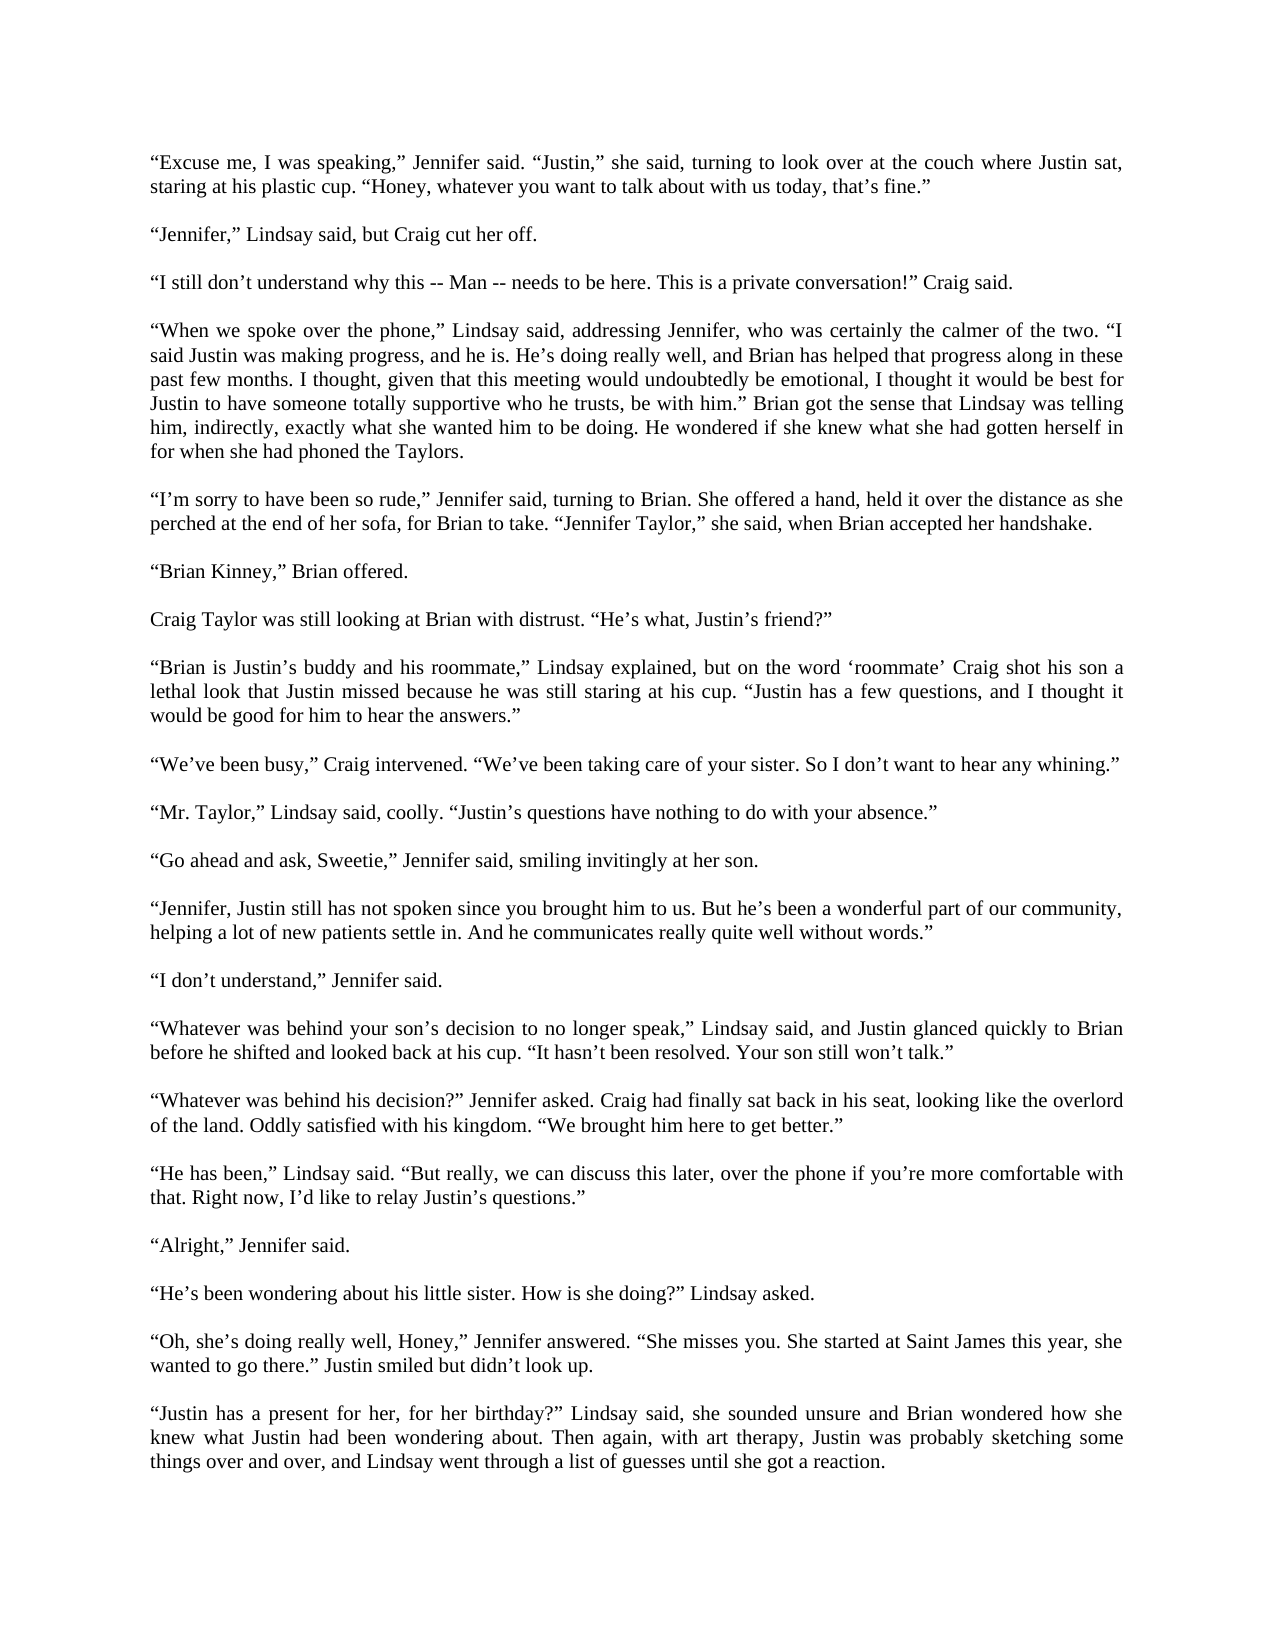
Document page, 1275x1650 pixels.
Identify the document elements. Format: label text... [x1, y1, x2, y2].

text “I’m sorry to have been so rude,” Jennifer said, turning to Brian. She offered a hand, held it over the distance as she perched at the end of her sofa, for Brian to take. “Jennifer Taylor,” she said, when Brian accepted her handshake. [150, 487, 1125, 535]
text “We’ve been busy,” Craig intervened. “We’ve been taking care of your sister. So I don’t want to hear any whining.” [150, 752, 1125, 776]
text “Go ahead and ask, Sweetie,” Jennifer said, smiling invitingly at her son. [150, 848, 1125, 872]
text “Brian Kinney,” Brian offered. [150, 559, 1125, 583]
text “Whatever was behind his decision?” Jennifer asked. Craig had finally sat back in his seat, looking like the overlord of the land. Oddly satisfied with his kingdom. “We brought him here to get better.” [150, 1088, 1125, 1137]
text “I still don’t understand why this -- Man -- needs to be here. This is a private conversation!” Craig said. [150, 270, 1125, 294]
text “He’s been wondering about his little sister. How is she doing?” Lindsay asked. [150, 1281, 1125, 1305]
text “He has been,” Lindsay said. “But really, we can discuss this later, over the phone if you’re more comfortable with that. Right now, I’d like to relay Justin’s questions.” [150, 1161, 1125, 1209]
text “Justin has a present for her, for her birthday?” Lindsay said, she sounded unsure and Brian wondered how she knew what Justin had been wondering about. Then again, with art therapy, Justin was probably sketching some things over and over, and Lindsay went through a list of guesses until she got a reaction. [150, 1401, 1125, 1473]
text “When we spoke over the phone,” Lindsay said, addressing Jennifer, who was certainly the calmer of the two. “I said Justin was making progress, and he is. He’s doing really well, and Brian has helped that progress along in these past few months. I thought, given that this meeting would undoubtedly be emotional, I thought it would be best for Justin to have someone totally supportive who he trusts, be with him.” Brian got the sense that Lindsay was telling him, indirectly, exactly what she wanted him to be doing. He wondered if she knew what she had gotten herself in for when she had phoned the Taylors. [150, 318, 1125, 463]
text “Excuse me, I was speaking,” Jennifer said. “Justin,” she said, turning to look over at the couch where Justin sat, staring at his plastic cup. “Honey, whatever you want to talk about with us today, that’s fine.” [150, 150, 1125, 198]
text “Jennifer, Justin still has not spoken since you brought him to us. But he’s been a wonderful part of our community, helping a lot of new patients settle in. And he communicates really quite well without words.” [150, 896, 1125, 944]
text “Whatever was behind your son’s decision to no longer speak,” Lindsay said, and Justin glanced quickly to Brian before he shifted and looked back at his cup. “It hasn’t been resolved. Your son still won’t talk.” [150, 1016, 1125, 1064]
text “Alright,” Jennifer said. [150, 1233, 1125, 1257]
text “Brian is Justin’s buddy and his roommate,” Lindsay explained, but on the word ‘roommate’ Craig shot his son a lethal look that Justin missed because he was still staring at his cup. “Justin has a few questions, and I thought it would be good for him to hear the answers.” [150, 655, 1125, 727]
text “I don’t understand,” Jennifer said. [150, 968, 1125, 992]
text “Jennifer,” Lindsay said, but Craig cut her off. [150, 222, 1125, 246]
text “Oh, she’s doing really well, Honey,” Jennifer answered. “She misses you. She started at Saint James this year, she wanted to go there.” Justin smiled but didn’t look up. [150, 1329, 1125, 1377]
text Craig Taylor was still looking at Brian with distrust. “He’s what, Justin’s friend?” [150, 607, 1125, 631]
text “Mr. Taylor,” Lindsay said, coolly. “Justin’s questions have nothing to do with your absence.” [150, 800, 1125, 824]
